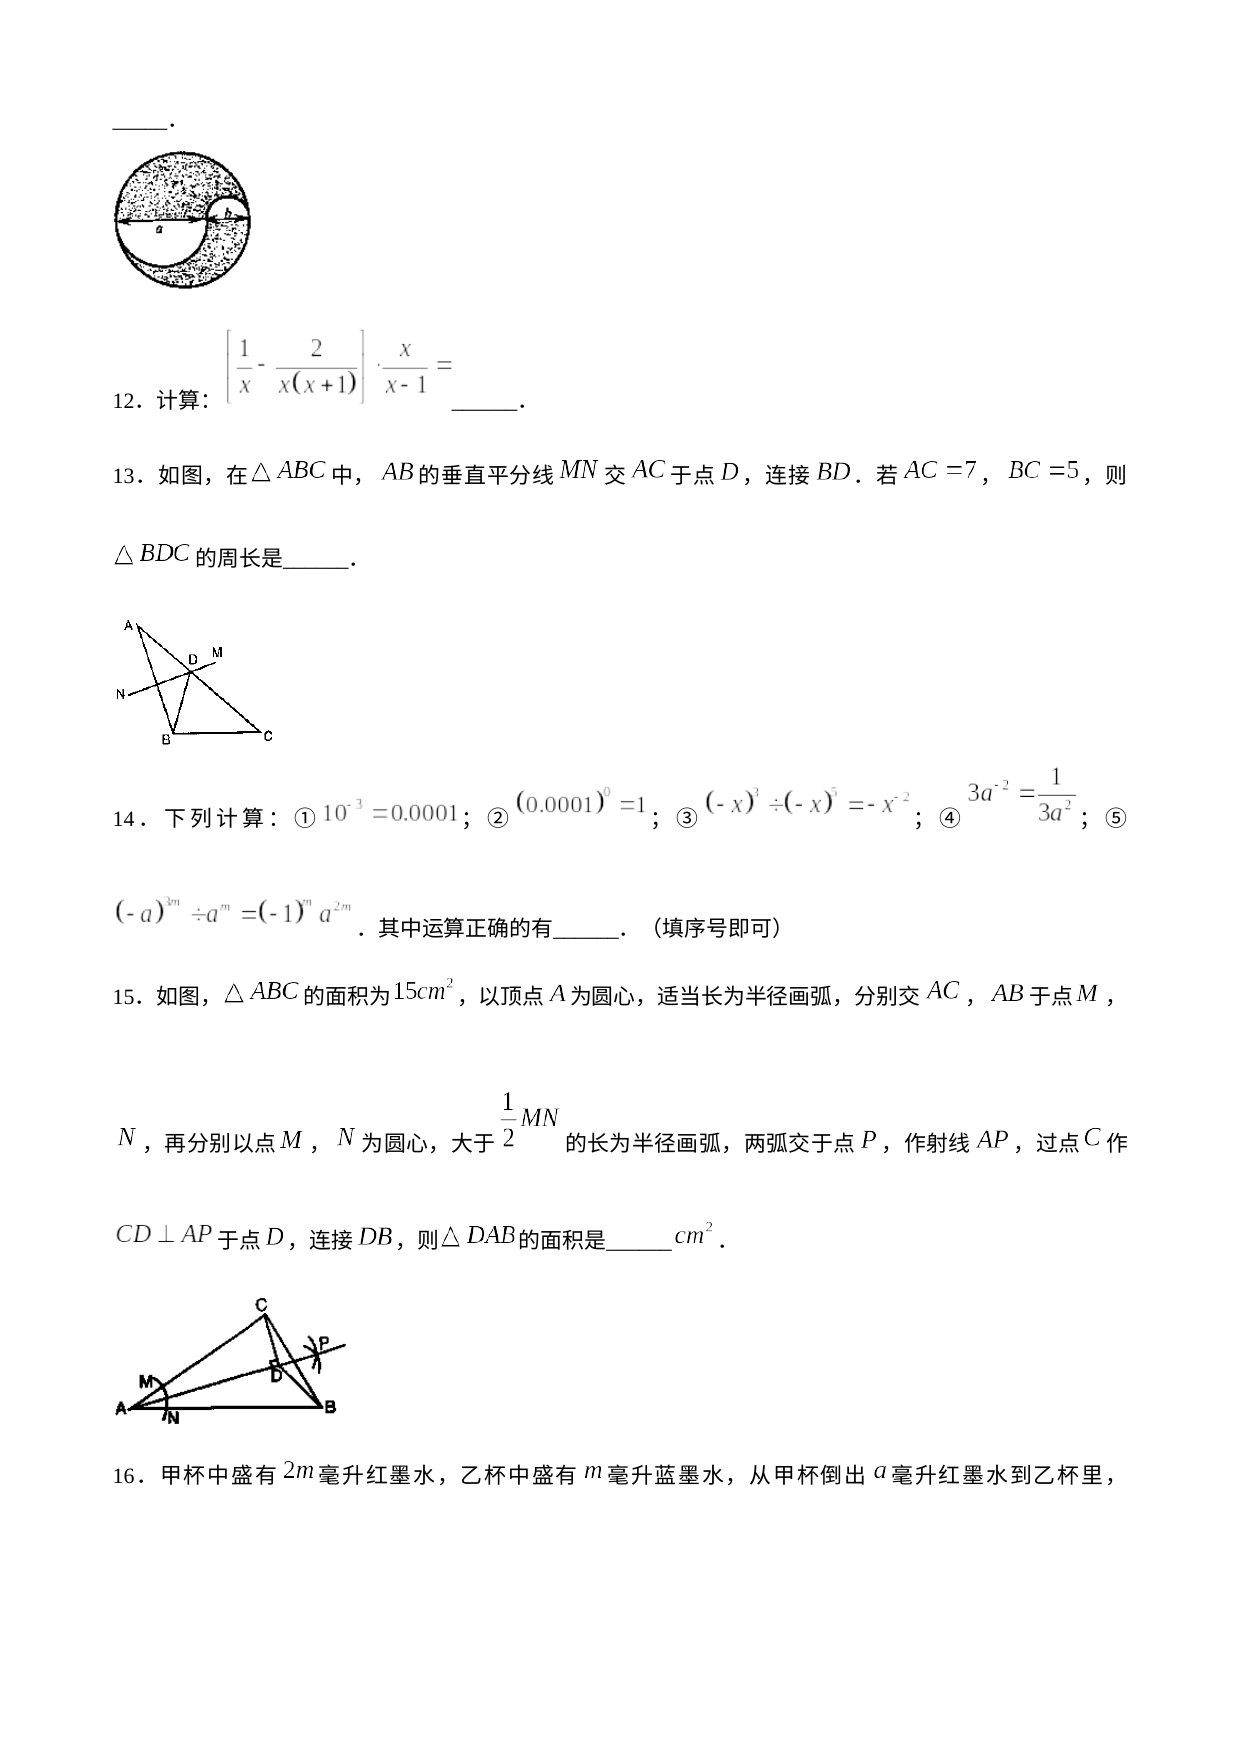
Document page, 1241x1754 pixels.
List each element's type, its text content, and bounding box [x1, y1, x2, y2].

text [112, 1440, 1128, 1505]
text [112, 102, 1128, 134]
text 12．计算：______． [112, 326, 1128, 423]
text 14．下列计算：①；②；③；④；⑤．其中运算正确的有______．（填序号即可） [112, 761, 1128, 956]
text 13．如图，在中，的垂直平分线交于点，连接．若，，则的周长是______． [112, 439, 1128, 602]
text 15．如图，的面积为，以顶点为圆心，适当长为半径画弧，分别交，于点，，再分别以点，为圆心，大于的长为半径画弧，两弧交于点，作射线，过点作于点，连接，则的面积是______． [112, 972, 1128, 1281]
